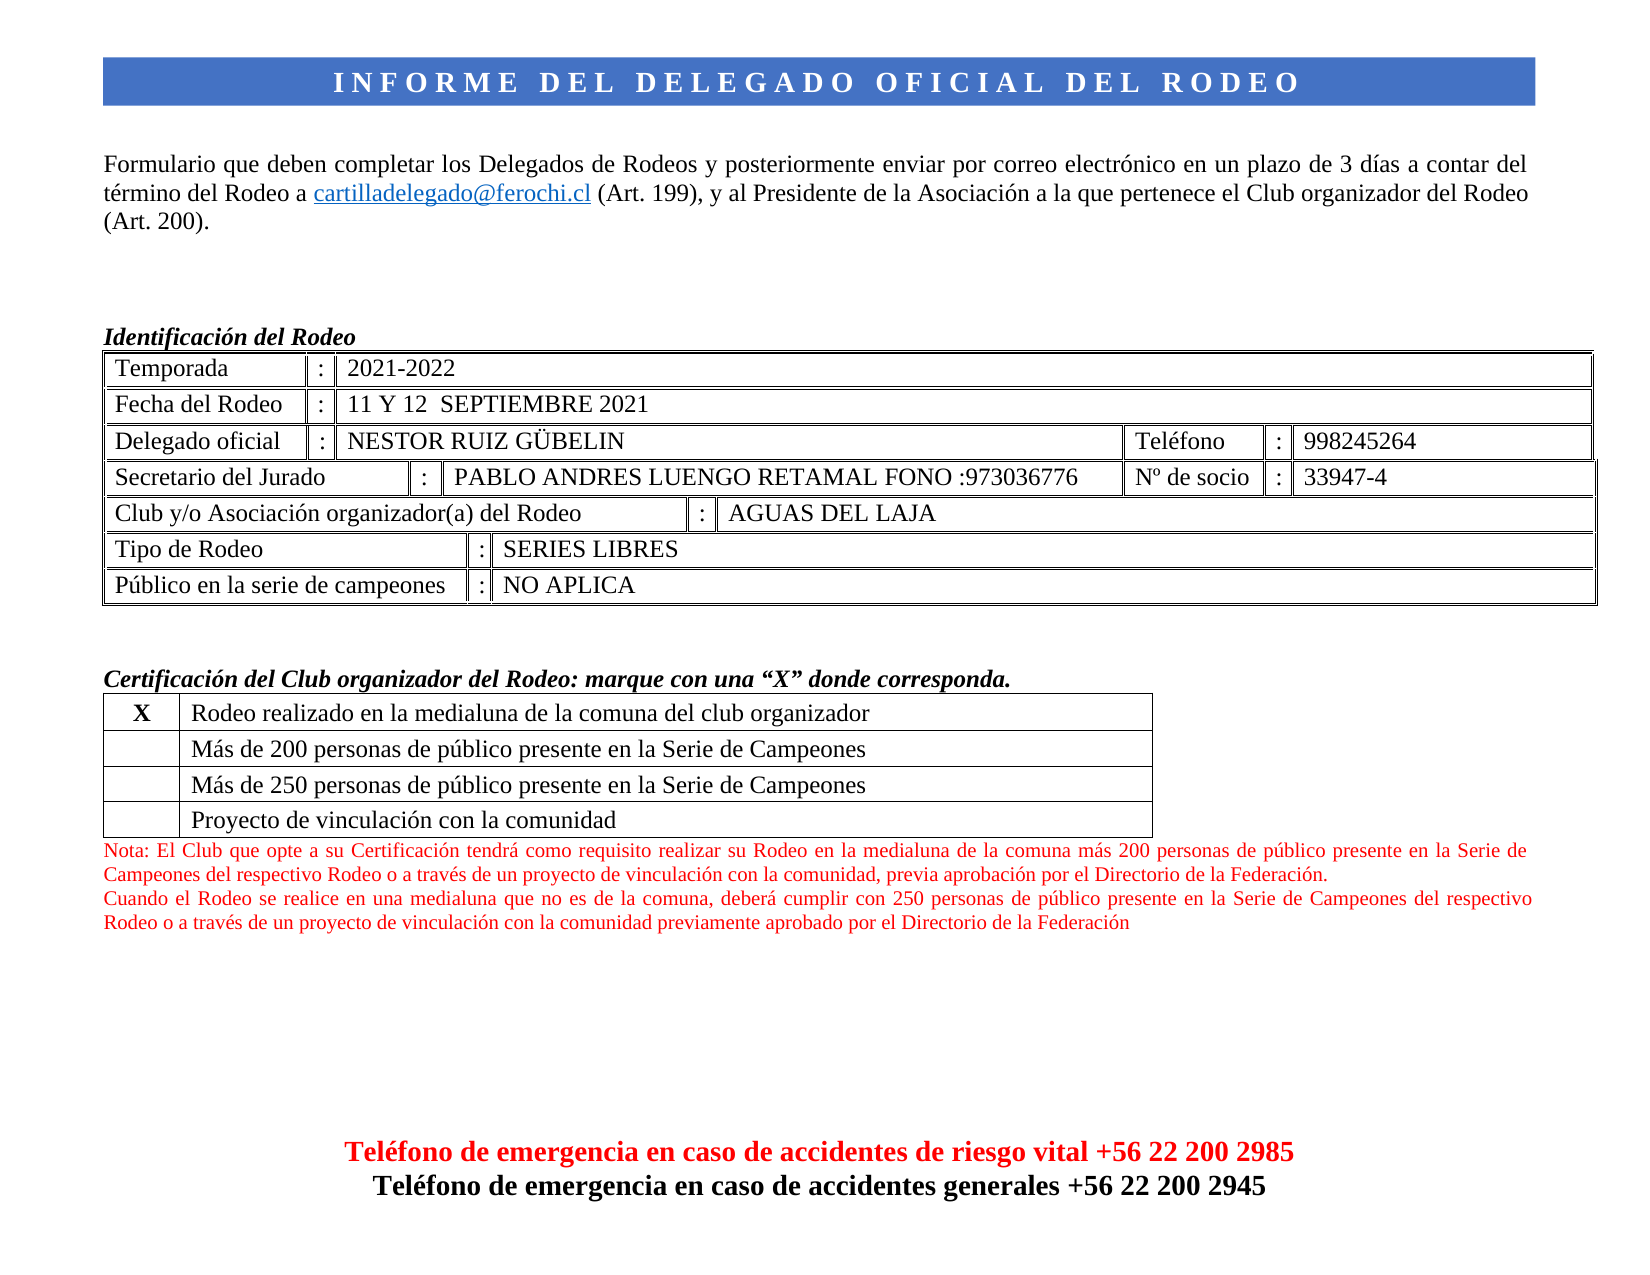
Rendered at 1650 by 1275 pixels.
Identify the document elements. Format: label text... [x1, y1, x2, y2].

table_cell Más de 250 personas de público presente en la Serie de Campeones [180, 767, 1152, 801]
table_cell Tipo de Rodeo [103, 531, 467, 567]
text Cuando el Rodeo se realice en una medialuna que no es de la comuna, deberá cumplir con 250 personas de público presente en la Serie de Campeones del respectivo Rodeo o a través de un proyecto de vinculación con la comunidad previamente aprobado por el Directorio de la Federación [103, 886, 1536, 934]
table_cell NESTOR RUIZ GÜBELIN [337, 426, 1122, 459]
table_cell AGUAS DEL LAJA [717, 495, 1596, 531]
table_cell [104, 802, 179, 837]
table_cell Nº de socio [1125, 462, 1263, 495]
table_cell NO APLICA [492, 567, 1596, 603]
table_header : [306, 351, 336, 386]
table_cell Teléfono [1125, 426, 1263, 459]
table_cell : [469, 534, 490, 567]
table_cell Secretario del Jurado [105, 459, 408, 495]
table_cell : [309, 426, 334, 459]
table_cell : [467, 567, 492, 603]
table_header Rodeo realizado en la medialuna de la comuna del club organizador [180, 694, 1152, 730]
table_cell 33947-4 [1294, 459, 1596, 495]
table_cell Delegado oficial [105, 423, 306, 459]
table_cell 998245264 [1294, 426, 1591, 459]
table_cell : [1266, 462, 1291, 495]
table_cell Fecha del Rodeo [103, 386, 306, 423]
table_cell 11 Y 12 SEPTIEMBRE 2021 [337, 390, 1591, 423]
table_cell SERIES LIBRES [492, 531, 1596, 567]
table_cell : [411, 462, 441, 495]
table_cell [104, 731, 179, 766]
table_cell Proyecto de vinculación con la comunidad [180, 802, 1152, 837]
table_header 2021-2022 [336, 354, 1592, 386]
table_cell PABLO ANDRES LUENGO RETAMAL FONO :973036776 [444, 462, 1122, 495]
table_cell Público en la serie de campeones [103, 567, 467, 603]
table_header X [104, 694, 179, 730]
table_cell : [1266, 426, 1291, 459]
table_cell : [689, 498, 715, 531]
text Nota: El Club que opte a su Certificación tendrá como requisito realizar su Rodeo en la medialuna de la comuna más 200 personas de público presente en la Serie de Campeones del respectivo Rodeo o a través de un proyecto de vinculación con la comunidad, previa aprobación por el Directorio de la Federación. [103, 838, 1530, 886]
table_cell : [308, 390, 334, 423]
table_cell [104, 767, 179, 801]
table_cell Más de 200 personas de público presente en la Serie de Campeones [180, 731, 1152, 766]
text Formulario que deben completar los Delegados de Rodeos y posteriormente enviar por correo electrónico en un plazo de 3 días a contar del término del Rodeo a cartilladelegado@ferochi.cl (Art. 199), y al Presidente de la Asociación a la que pertenece el Club organizador del Rodeo (Art. 200). [103, 149, 1530, 235]
table_cell Club y/o Asociación organizador(a) del Rodeo [103, 495, 687, 531]
text Certificación del Club organizador del Rodeo: marque con una “X” donde corresponda. [103, 664, 1536, 693]
table_header Temporada [105, 354, 306, 386]
text Identificación del Rodeo [103, 322, 1536, 350]
